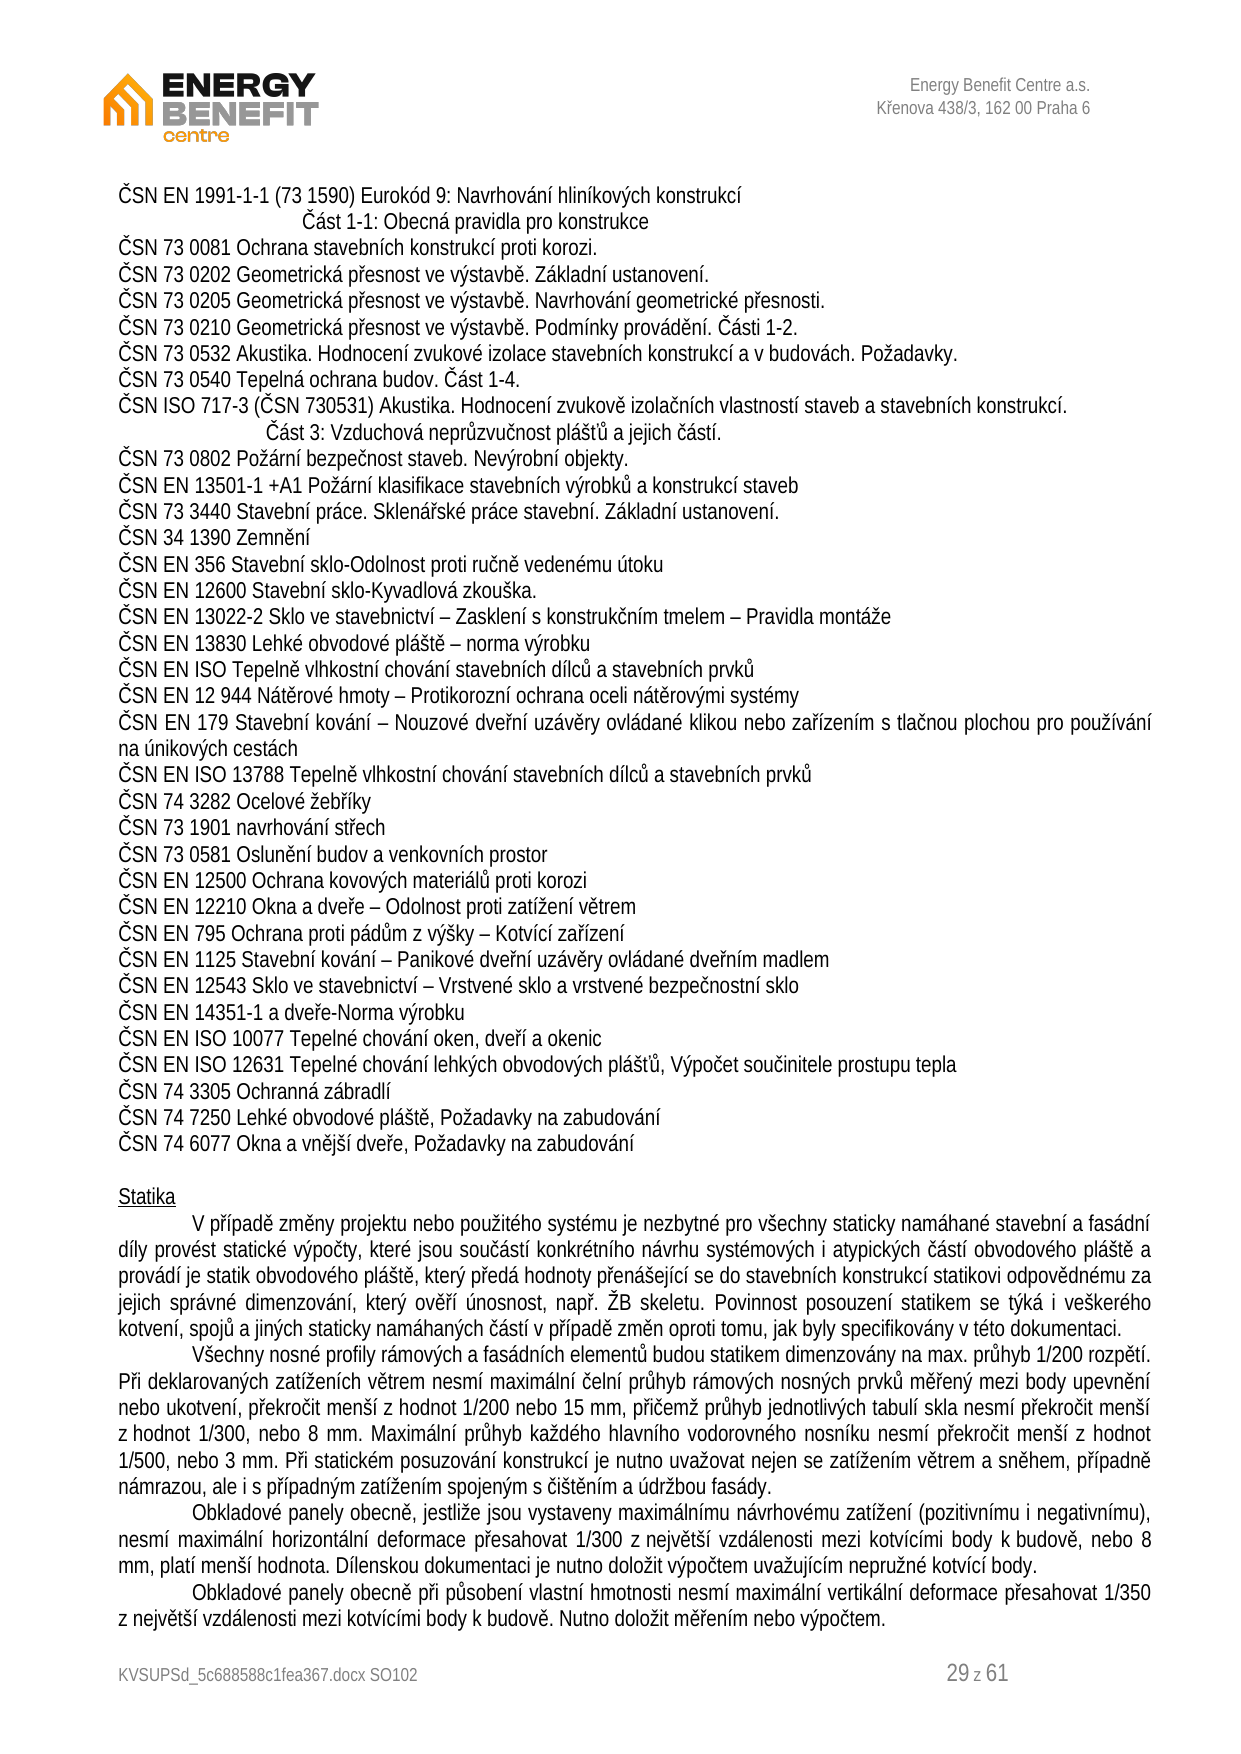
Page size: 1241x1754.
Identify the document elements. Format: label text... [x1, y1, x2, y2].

text Obkladové panely obecně, jestliže jsou vystaveny maximálnímu návrhovému zatížení (pozitivnímu i negativnímu), nesmí maximální horizontální deformace přesahovat 1/300 z největší vzdálenosti mezi kotvícími body k budově, nebo 8 mm, platí menší hodnota. Dílenskou dokumentaci je nutno doložit výpočtem uvažujícím nepružné kotvící body. [118, 1499, 1152, 1578]
text ČSN EN ISO 13788 Tepelně vlhkostní chování stavebních dílců a stavebních prvků [118, 761, 1152, 788]
text ČSN 34 1390 Zemnění [118, 524, 1152, 551]
text ČSN 73 0205 Geometrická přesnost ve výstavbě. Navrhování geometrické přesnosti. [118, 287, 1152, 313]
text ČSN EN ISO Tepelně vlhkostní chování stavebních dílců a stavebních prvků [118, 656, 1152, 682]
text ČSN EN 13022-2 Sklo ve stavebnictví – Zasklení s konstrukčním tmelem – Pravidla montáže [118, 603, 1152, 630]
text ČSN 74 3282 Ocelové žebříky [118, 788, 1152, 814]
text Statika [118, 1183, 1152, 1209]
text ČSN EN 12600 Stavební sklo-Kyvadlová zkouška. [118, 577, 1152, 603]
text ČSN 73 0802 Požární bezpečnost staveb. Nevýrobní objekty. [118, 445, 1152, 472]
text ČSN ISO 717-3 (ČSN 730531) Akustika. Hodnocení zvukově izolačních vlastností staveb a stavebních konstrukcí. [118, 392, 1152, 419]
text ČSN 73 1901 navrhování střech [118, 814, 1152, 841]
text ČSN EN 179 Stavební kování – Nouzové dveřní uzávěry ovládané klikou nebo zařízením s tlačnou plochou pro používání na únikových cestách [118, 709, 1152, 761]
text ČSN 73 0581 Oslunění budov a venkovních prostor [118, 841, 1152, 867]
text ČSN EN 13501-1 +A1 Požární klasifikace stavebních výrobků a konstrukcí staveb [118, 472, 1152, 498]
text ČSN EN 12 944 Nátěrové hmoty – Protikorozní ochrana oceli nátěrovými systémy [118, 682, 1152, 709]
text ČSN EN 12210 Okna a dveře – Odolnost proti zatížení větrem [118, 893, 1152, 919]
text ČSN 73 3440 Stavební práce. Sklenářské práce stavební. Základní ustanovení. [118, 498, 1152, 524]
text ČSN EN ISO 12631 Tepelné chování lehkých obvodových plášťů, Výpočet součinitele prostupu tepla [118, 1051, 1152, 1078]
text Obkladové panely obecně při působení vlastní hmotnosti nesmí maximální vertikální deformace přesahovat 1/350 z největší vzdálenosti mezi kotvícími body k budově. Nutno doložit měřením nebo výpočtem. [118, 1578, 1152, 1631]
text ČSN 73 0210 Geometrická přesnost ve výstavbě. Podmínky provádění. Části 1-2. [118, 313, 1152, 340]
text ČSN EN 12500 Ochrana kovových materiálů proti korozi [118, 867, 1152, 893]
text ČSN EN 356 Stavební sklo-Odolnost proti ručně vedenému útoku [118, 551, 1152, 577]
text V případě změny projektu nebo použitého systému je nezbytné pro všechny staticky namáhané stavební a fasádní díly provést statické výpočty, které jsou součástí konkrétního návrhu systémových i atypických částí obvodového pláště a provádí je statik obvodového pláště, který předá hodnoty přenášející se do stavebních konstrukcí statikovi odpovědnému za jejich správné dimenzování, který ověří únosnost, např. ŽB skeletu. Povinnost posouzení statikem se týká i veškerého kotvení, spojů a jiných staticky namáhaných částí v případě změn oproti tomu, jak byly specifikovány v této dokumentaci. [118, 1209, 1152, 1341]
picture [103, 73, 319, 142]
text ČSN 74 7250 Lehké obvodové pláště, Požadavky na zabudování [118, 1104, 1152, 1130]
text ČSN EN 13830 Lehké obvodové pláště – norma výrobku [118, 630, 1152, 656]
text ČSN 73 0202 Geometrická přesnost ve výstavbě. Základní ustanovení. [118, 261, 1152, 287]
text ČSN 74 3305 Ochranná zábradlí [118, 1078, 1152, 1104]
text ČSN 73 0540 Tepelná ochrana budov. Část 1-4. [118, 366, 1152, 392]
text ČSN 73 0532 Akustika. Hodnocení zvukové izolace stavebních konstrukcí a v budovách. Požadavky. [118, 340, 1152, 366]
text ČSN EN 795 Ochrana proti pádům z výšky – Kotvící zařízení [118, 919, 1152, 946]
text ČSN EN 12543 Sklo ve stavebnictví – Vrstvené sklo a vrstvené bezpečnostní sklo [118, 972, 1152, 999]
text ČSN EN 1125 Stavební kování – Panikové dveřní uzávěry ovládané dveřním madlem [118, 946, 1152, 972]
text ČSN EN 14351-1 a dveře-Norma výrobku [118, 999, 1152, 1025]
text Část 3: Vzduchová neprůzvučnost plášťů a jejich částí. [192, 419, 1152, 445]
text Část 1-1: Obecná pravidla pro konstrukce [192, 208, 1152, 234]
text ČSN 74 6077 Okna a vnější dveře, Požadavky na zabudování [118, 1130, 1152, 1157]
text Všechny nosné profily rámových a fasádních elementů budou statikem dimenzovány na max. průhyb 1/200 rozpětí. Při deklarovaných zatíženích větrem nesmí maximální čelní průhyb rámových nosných prvků měřený mezi body upevnění nebo ukotvení, překročit menší z hodnot 1/200 nebo 15 mm, přičemž průhyb jednotlivých tabulí skla nesmí překročit menší z hodnot 1/300, nebo 8 mm. Maximální průhyb každého hlavního vodorovného nosníku nesmí překročit menší z hodnot 1/500, nebo 3 mm. Při statickém posuzování konstrukcí je nutno uvažovat nejen se zatížením větrem a sněhem, případně námrazou, ale i s případným zatížením spojeným s čištěním a údržbou fasády. [118, 1341, 1152, 1499]
text ČSN EN 1991-1-1 (73 1590) Eurokód 9: Navrhování hliníkových konstrukcí [118, 182, 1152, 208]
text ČSN EN ISO 10077 Tepelné chování oken, dveří a okenic [118, 1025, 1152, 1051]
text ČSN 73 0081 Ochrana stavebních konstrukcí proti korozi. [118, 234, 1152, 261]
